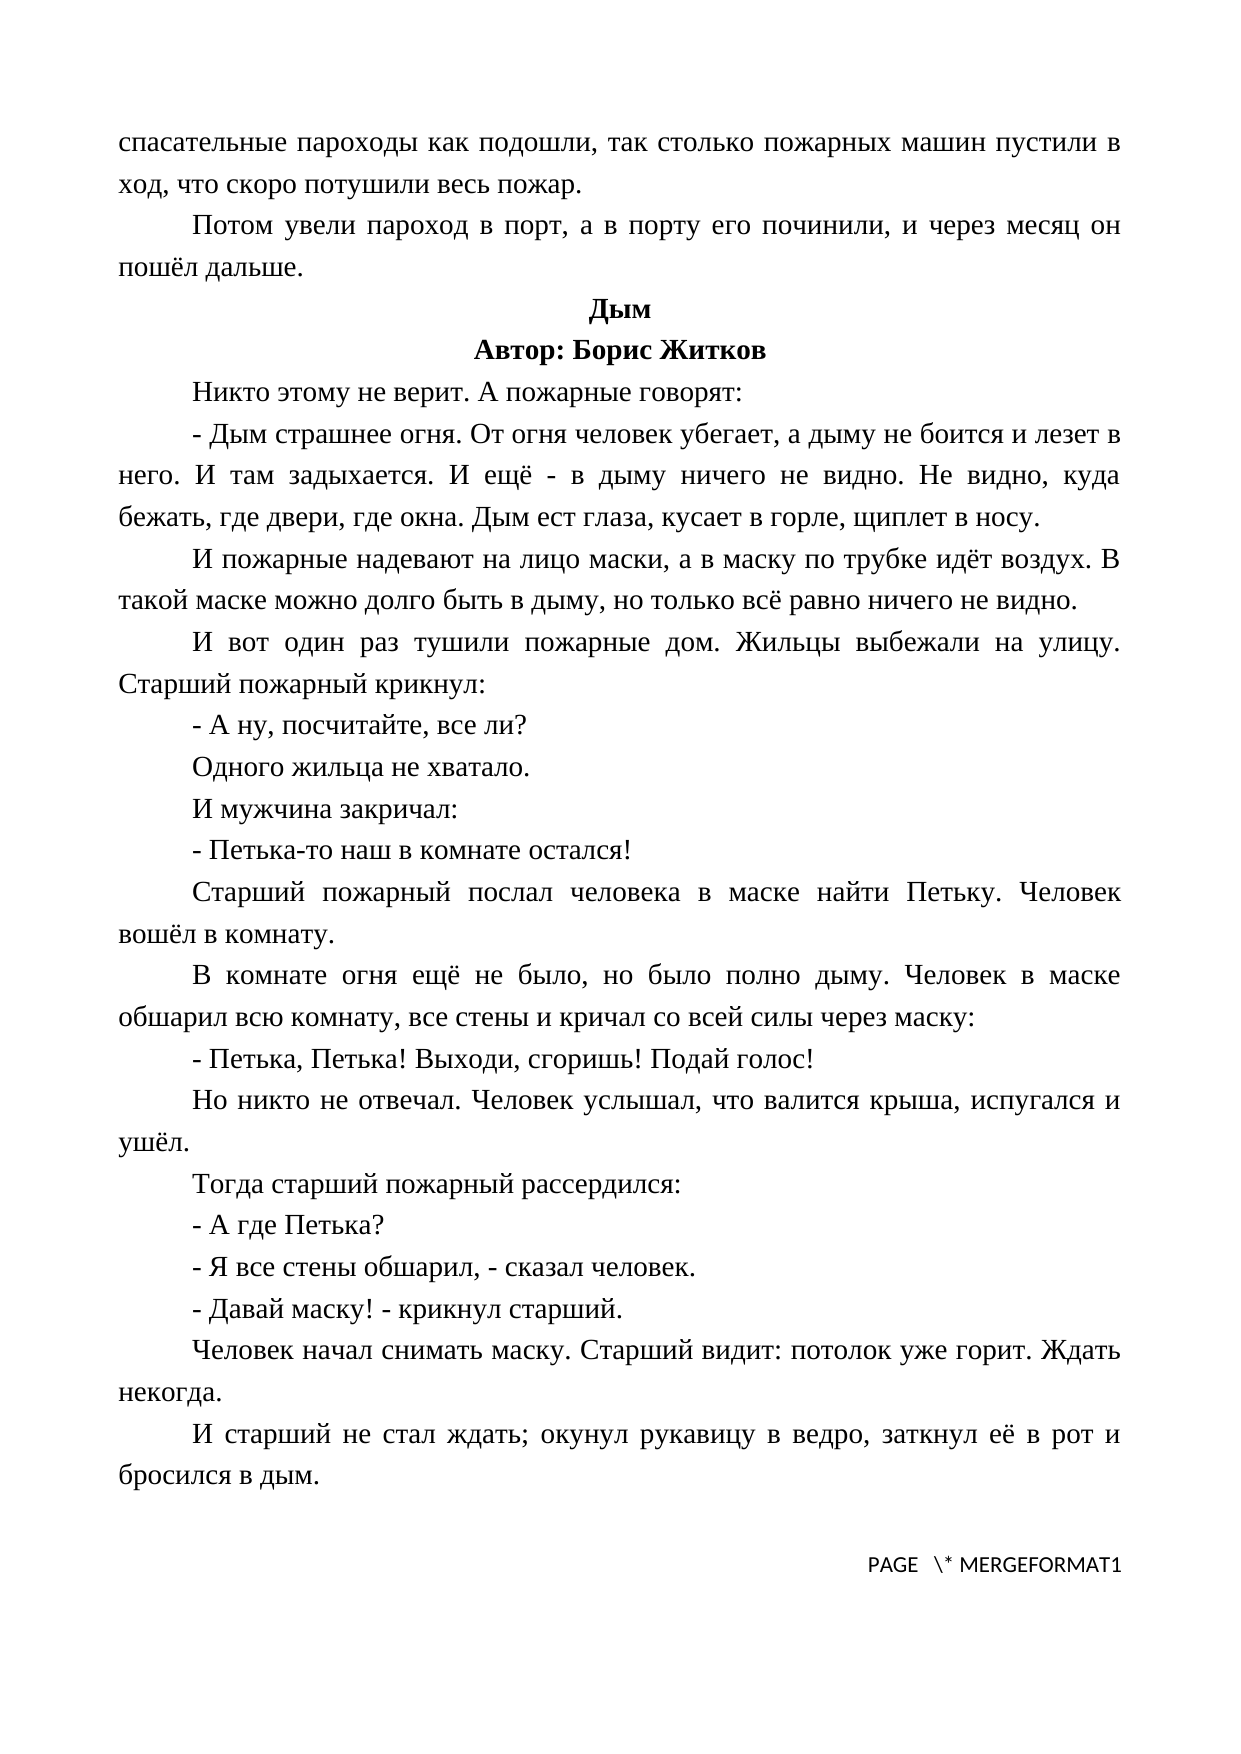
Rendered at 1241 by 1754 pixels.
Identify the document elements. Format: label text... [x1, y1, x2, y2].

text Дым [118, 285, 1122, 326]
text - А где Петька? [118, 1201, 1122, 1243]
text - Я все стены обшарил, - сказал человек. [118, 1243, 1122, 1285]
text - Петька-то наш в комнате остался! [118, 826, 1122, 868]
text И мужчина закричал: [118, 785, 1122, 826]
text Тогда старший пожарный рассердился: [118, 1160, 1122, 1201]
text И пожарные надевают на лицо маски, а в маску по трубке идёт воздух. В такой маске можно долго быть в дыму, но только всё равно ничего не видно. [118, 535, 1122, 618]
text И вот один раз тушили пожарные дом. Жильцы выбежали на улицу. Старший пожарный крикнул: [118, 618, 1122, 701]
text Одного жильца не хватало. [118, 743, 1122, 785]
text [118, 118, 1122, 201]
text - Петька, Петька! Выходи, сгоришь! Подай голос! [118, 1035, 1122, 1076]
text - Давай маску! - крикнул старший. [118, 1285, 1122, 1326]
text В комнате огня ещё не было, но было полно дыму. Человек в маске обшарил всю комнату, все стены и кричал со всей силы через маску: [118, 951, 1122, 1035]
text И старший не стал ждать; окунул рукавицу в ведро, заткнул её в рот и бросился в дым. [118, 1410, 1122, 1493]
text Автор: Борис Житков [118, 326, 1122, 368]
text Никто этому не верит. А пожарные говорят: [118, 368, 1122, 410]
text Но никто не отвечал. Человек услышал, что валится крыша, испугался и ушёл. [118, 1076, 1122, 1160]
text Старший пожарный послал человека в маске найти Петьку. Человек вошёл в комнату. [118, 868, 1122, 951]
text Потом увели пароход в порт, а в порту его починили, и через месяц он пошёл дальше. [118, 201, 1122, 285]
text - Дым страшнее огня. От огня человек убегает, а дыму не боится и лезет в него. И там задыхается. И ещё - в дыму ничего не видно. Не видно, куда бежать, где двери, где окна. Дым ест глаза, кусает в горле, щиплет в носу. [118, 410, 1122, 535]
text - А ну, посчитайте, все ли? [118, 701, 1122, 743]
text Человек начал снимать маску. Старший видит: потолок уже горит. Ждать некогда. [118, 1326, 1122, 1410]
